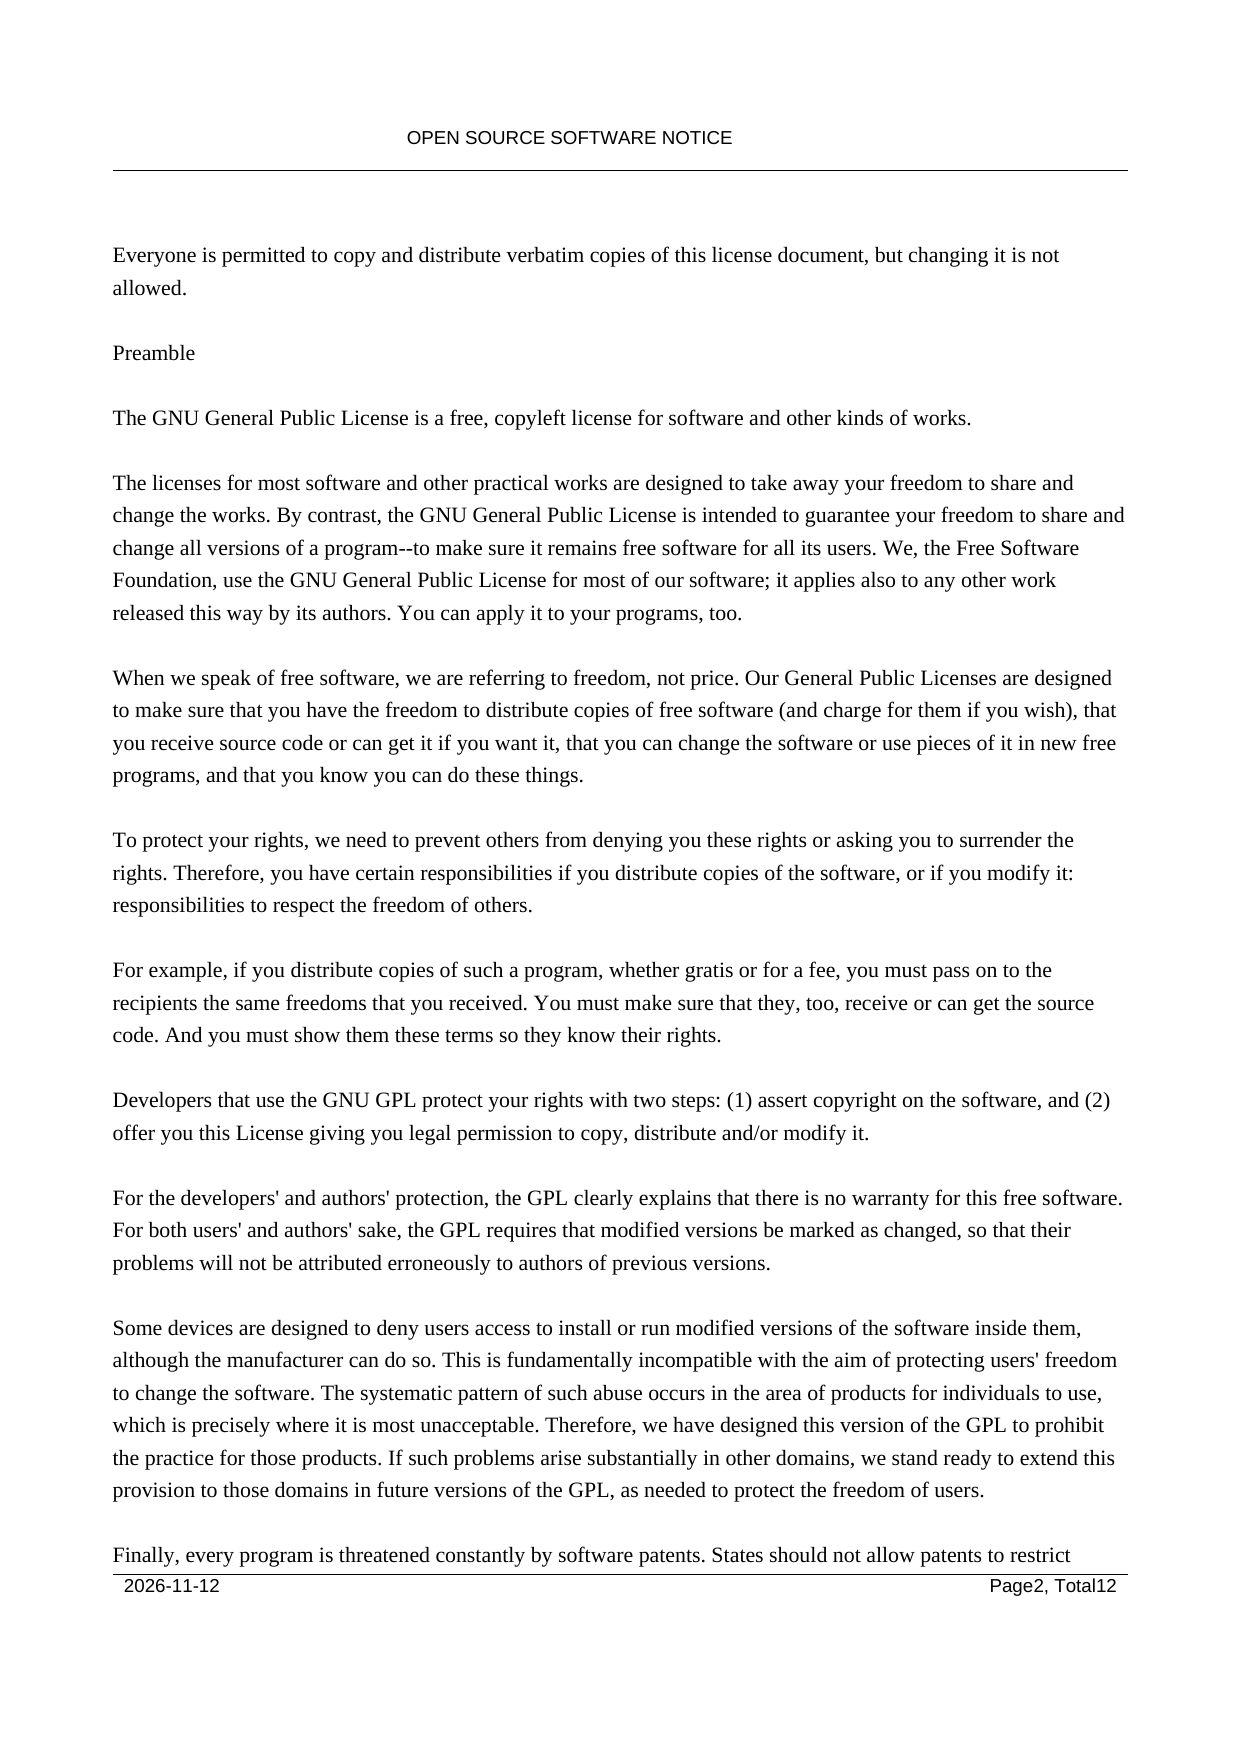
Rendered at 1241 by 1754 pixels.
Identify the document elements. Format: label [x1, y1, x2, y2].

text [112, 206, 1128, 1571]
